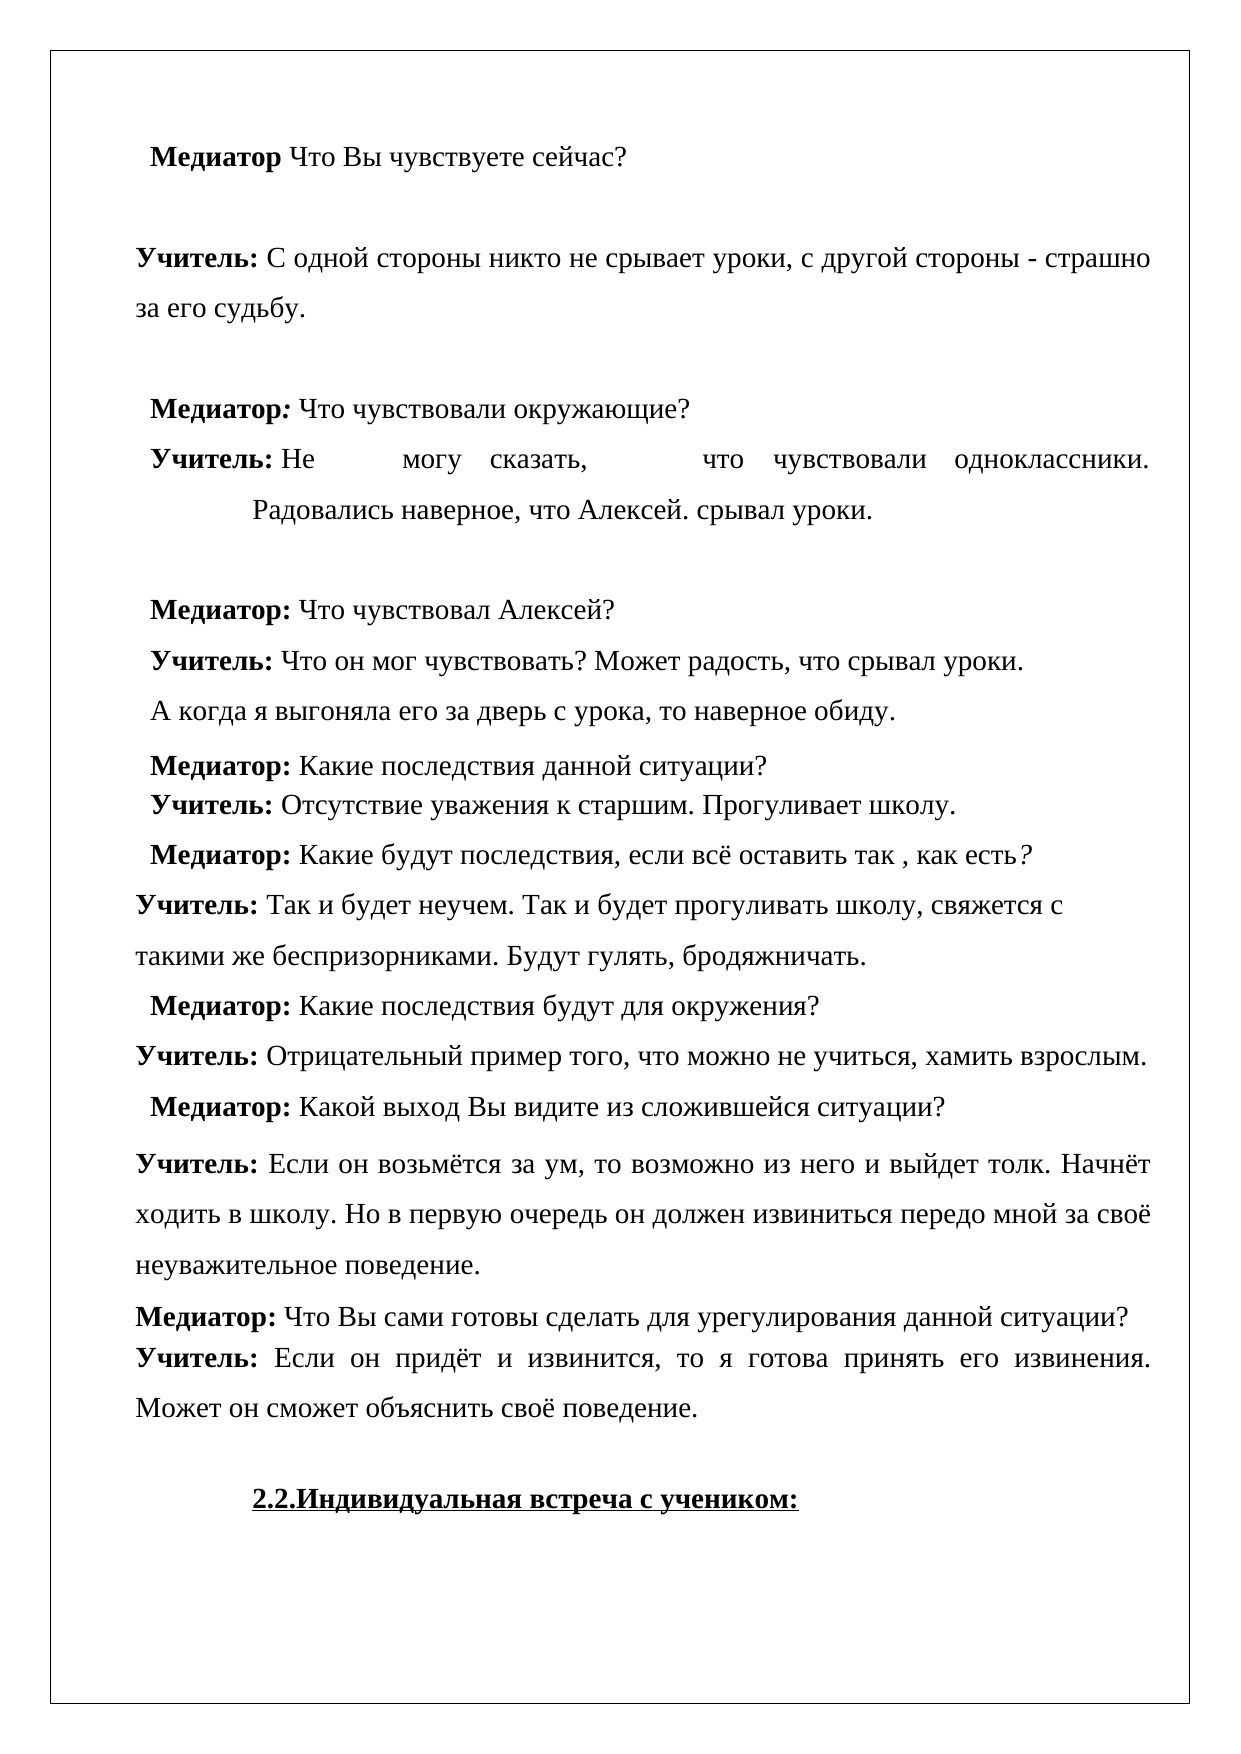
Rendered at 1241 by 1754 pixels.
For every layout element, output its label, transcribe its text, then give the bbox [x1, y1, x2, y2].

text Учитель: Так и будет неучем. Так и будет прогуливать школу, свяжется с такими же беспризорниками. Будут гулять, бродяжничать. [135, 887, 1152, 971]
text Медиатор: Какой выход Вы видите из сложившейся ситуации? [150, 1089, 1152, 1122]
text Радовались наверное, что Алексей. срывал уроки. [135, 492, 1152, 525]
text Медиатор: Какие будут последствия, если всё оставить так , как есть? [150, 837, 1152, 871]
text Медиатор: Что Вы сами готовы сделать для урегулирования данной ситуации? [135, 1300, 1152, 1333]
text Медиатор Что Вы чувствуете сейчас? [150, 139, 1152, 173]
text Учитель: Если он возьмётся за ум, то возможно из него и выйдет толк. Начнёт ходить в школу. Но в первую очередь он должен извиниться передо мной за своё неуважительное поведение. [135, 1146, 1152, 1280]
text А когда я выгоняла его за дверь с урока, то наверное обиду. [150, 693, 1152, 727]
text Учитель: Что он мог чувствовать? Может радость, что срывал уроки. [150, 643, 1152, 676]
text Учитель: Отрицательный пример того, что можно не учиться, хамить взрослым. [135, 1038, 1152, 1072]
text Медиатор: Какие последствия будут для окружения? [150, 988, 1152, 1022]
text Учитель: Если он придёт и извинится, то я готова принять его извинения. Может он сможет объяснить своё поведение. [135, 1340, 1152, 1424]
text Медиатор: Что чувствовал Алексей? [150, 592, 1152, 626]
text Учитель: Не могу сказать, что чувствовали одноклассники. [150, 441, 1152, 475]
text Учитель: Отсутствие уважения к старшим. Прогуливает школу. [150, 787, 1152, 820]
text 2.2.Индивидуальная встреча с учеником: [135, 1481, 1152, 1514]
text Медиатор: Какие последствия данной ситуации? [150, 748, 1152, 781]
text Учитель: С одной стороны никто не срывает уроки, с другой стороны - страшно за его судьбу. [135, 240, 1152, 324]
text Медиатор: Что чувствовали окружающие? [150, 391, 1152, 425]
